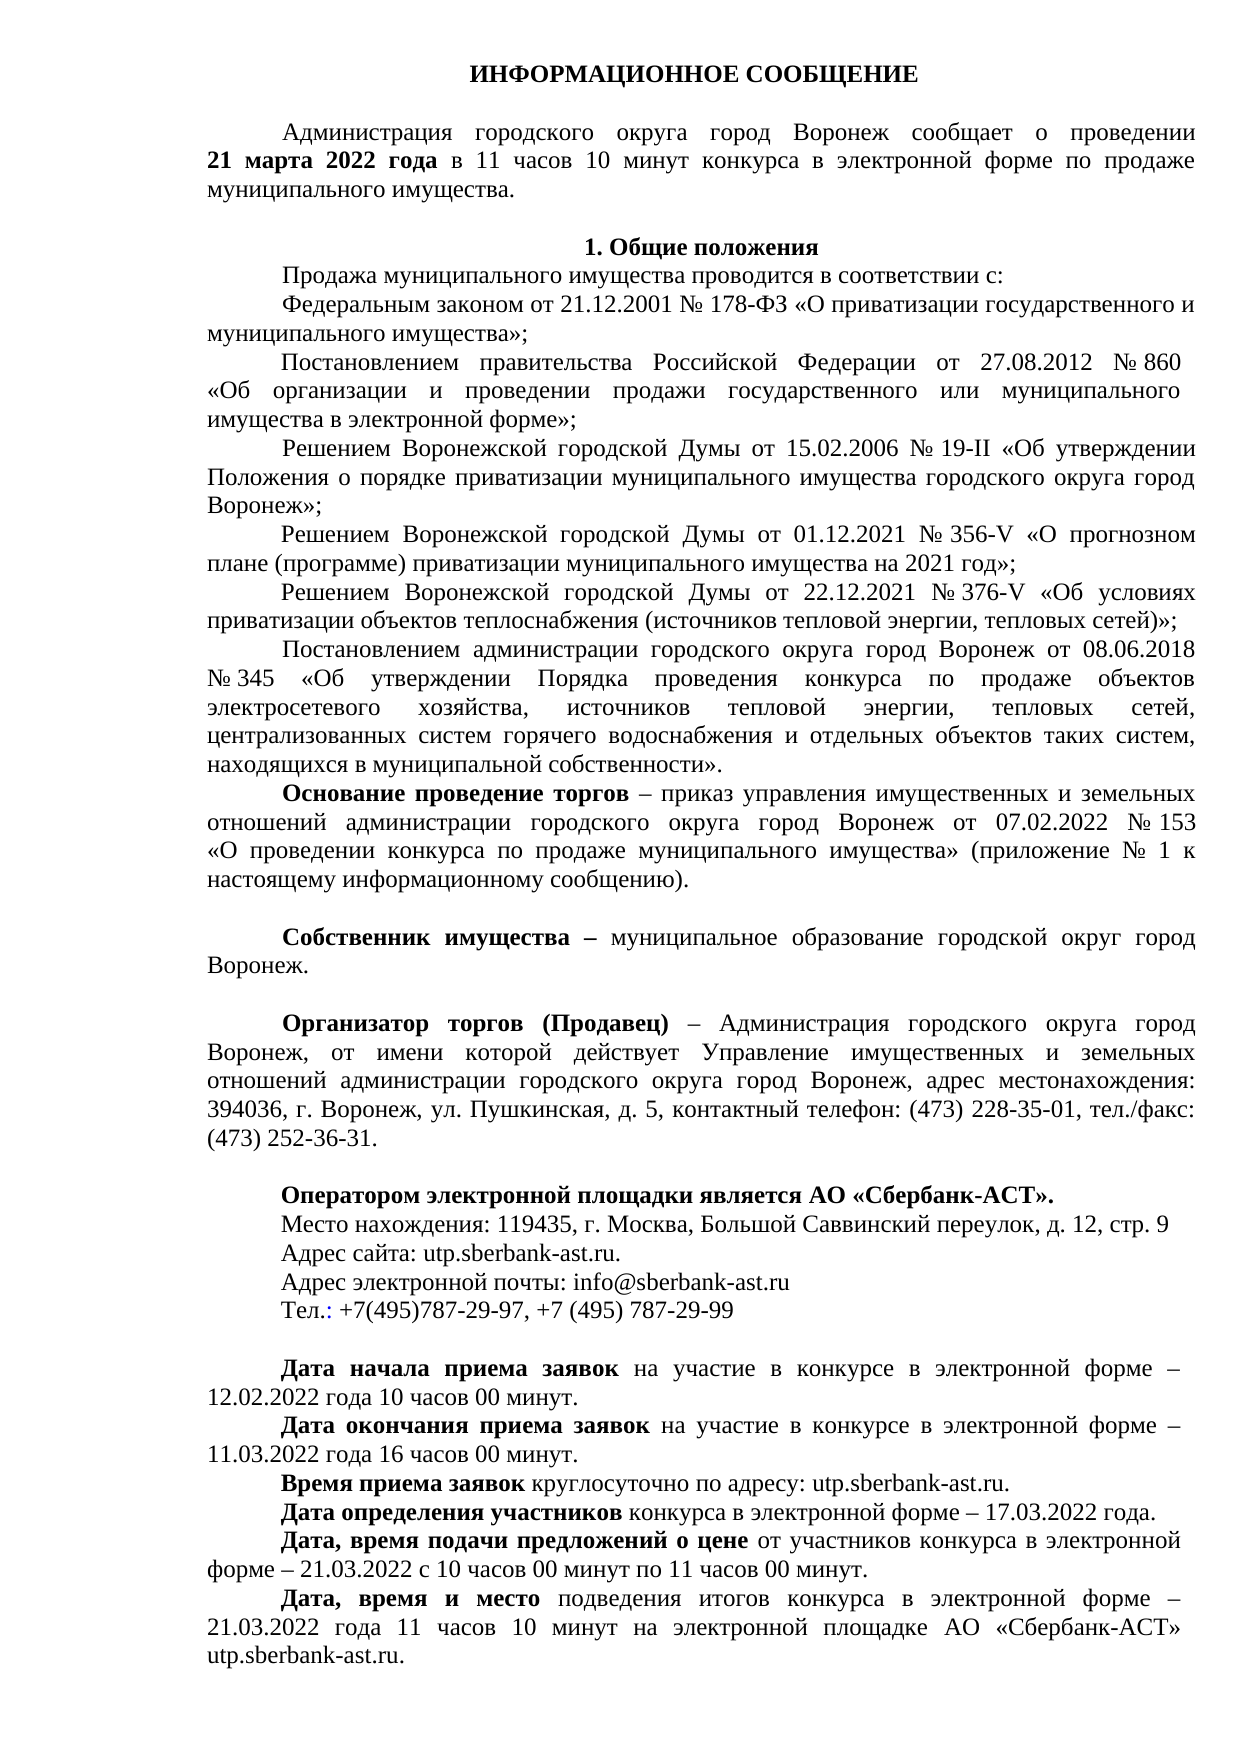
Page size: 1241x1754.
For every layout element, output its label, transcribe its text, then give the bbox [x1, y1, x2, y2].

subtitle Решением Воронежской городской Думы от 01.12.2021 № 356-V «О прогнозном плане (программе) приватизации муниципального имущества на 2021 год»; [207, 519, 1196, 577]
text Организатор торгов (Продавец) – Администрация городского округа город Воронеж, от имени которой действует Управление имущественных и земельных отношений администрации городского округа город Воронеж, адрес местонахождения: 394036, г. Воронеж, ул. Пушкинская, д. 5, контактный телефон: (473) 228-35-01, тел./факс: (473) 252-36-31. [207, 1008, 1196, 1152]
text Тел.: +7(495)787-29-97, +7 (495) 787-29-99 [207, 1295, 1181, 1324]
text Администрация городского округа город Воронеж сообщает о проведении 21 марта 2022 года в 11 часов 10 минут конкурса в электронной форме по продаже муниципального имущества. [207, 117, 1196, 203]
text 1. Общие положения [207, 232, 1196, 260]
text Дата, время подачи предложений о цене от участников конкурса в электронной форме – 21.03.2022 с 10 часов 00 минут по 11 часов 00 минут. [207, 1525, 1181, 1583]
text Собственник имущества – муниципальное образование городской округ город Воронеж. [207, 922, 1196, 979]
text Основание проведение торгов – приказ управления имущественных и земельных отношений администрации городского округа город Воронеж от 07.02.2022 № 153 «О проведении конкурса по продаже муниципального имущества» (приложение № 1 к настоящему информационному сообщению). [207, 778, 1196, 893]
text Федеральным законом от 21.12.2001 № 178-ФЗ «О приватизации государственного и муниципального имущества»; [207, 289, 1196, 347]
text Адрес сайта: utp.sberbank-ast.ru. [207, 1238, 1181, 1267]
text Дата начала приема заявок на участие в конкурсе в электронной форме – 12.02.2022 года 10 часов 00 минут. [207, 1353, 1181, 1410]
subtitle Решением Воронежской городской Думы от 22.12.2021 № 376-V «Об условиях приватизации объектов теплоснабжения (источников тепловой энергии, тепловых сетей)»; [207, 577, 1196, 634]
text Оператором электронной площадки является АО «Сбербанк-АСТ». [207, 1180, 1181, 1209]
text ИНФОРМАЦИОННОЕ СООБЩЕНИЕ [207, 59, 1181, 88]
text Постановлением администрации городского округа город Воронеж от 08.06.2018 № 345 «Об утверждении Порядка проведения конкурса по продаже объектов электросетевого хозяйства, источников тепловой энергии, тепловых сетей, централизованных систем горячего водоснабжения и отдельных объектов таких систем, находящихся в муниципальной собственности». [207, 634, 1196, 778]
text Адрес электронной почты: info@sberbank-ast.ru [207, 1267, 1181, 1295]
text Постановлением правительства Российской Федерации от 27.08.2012 № 860 «Об организации и проведении продажи государственного или муниципального имущества в электронной форме»; [207, 347, 1181, 433]
text Место нахождения: 119435, г. Москва, Большой Саввинский переулок, д. 12, стр. 9 [207, 1209, 1181, 1238]
text Дата определения участников конкурса в электронной форме – 17.03.2022 года. [207, 1497, 1181, 1525]
text Дата, время и место подведения итогов конкурса в электронной форме – 21.03.2022 года 11 часов 10 минут на электронной площадке АО «Сбербанк-АСТ» utp.sberbank-ast.ru. [207, 1583, 1181, 1669]
text Решением Воронежской городской Думы от 15.02.2006 № 19-II «Об утверждении Положения о порядке приватизации муниципального имущества городского округа город Воронеж»; [207, 433, 1196, 519]
text Время приема заявок круглосуточно по адресу: utp.sberbank-ast.ru. [207, 1468, 1181, 1497]
text Дата окончания приема заявок на участие в конкурсе в электронной форме – 11.03.2022 года 16 часов 00 минут. [207, 1410, 1181, 1468]
text Продажа муниципального имущества проводится в соответствии с: [207, 260, 1196, 289]
